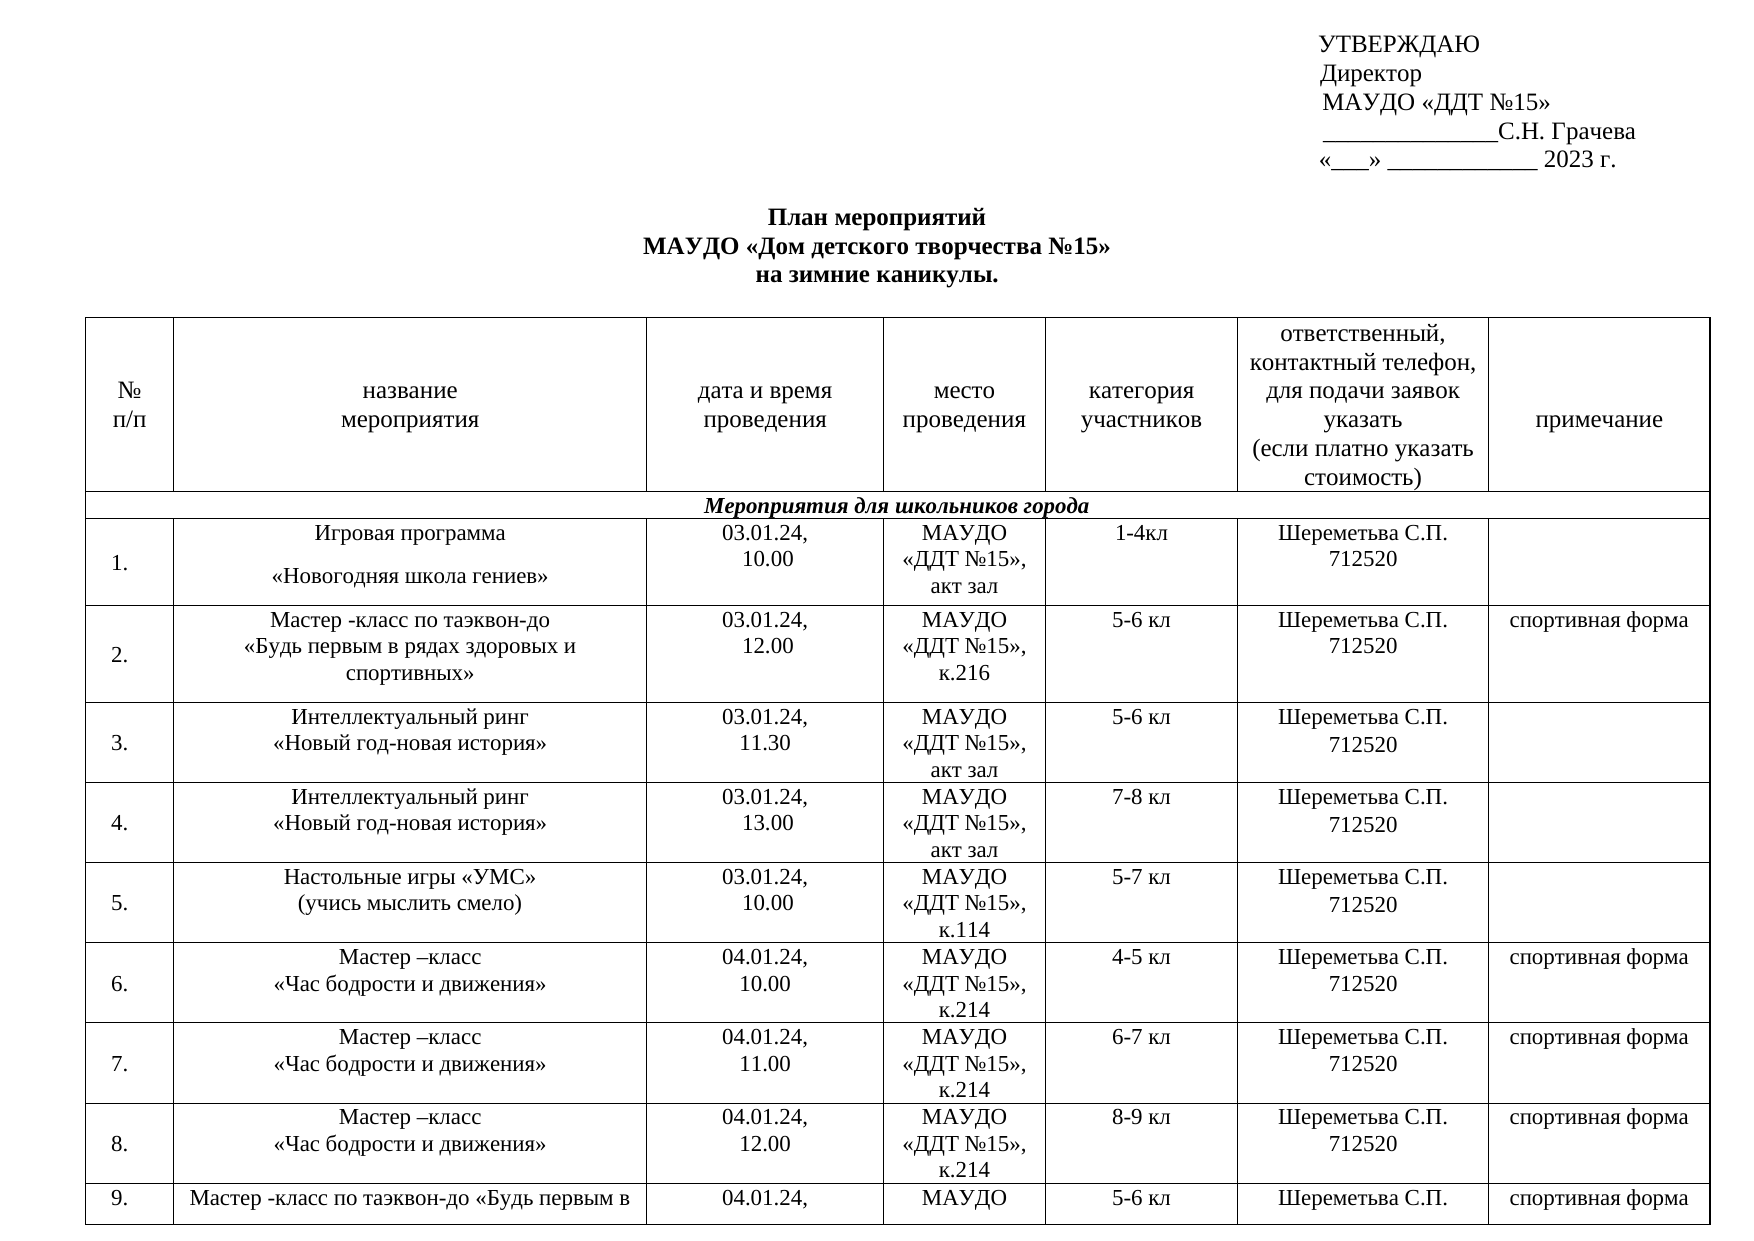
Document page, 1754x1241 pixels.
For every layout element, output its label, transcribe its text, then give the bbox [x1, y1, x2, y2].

text «___» ____________ 2023 г. [118, 144, 1636, 173]
table_cell спортивная форма [1489, 1184, 1709, 1224]
table_cell Мастер –класс «Час бодрости и движения» [174, 943, 646, 1022]
table_cell 6-7 кл [1046, 1023, 1237, 1102]
table_cell 03.01.24, 10.00 [647, 863, 883, 942]
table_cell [1238, 1184, 1488, 1224]
table_cell Шереметьва С.П. 712520 [1238, 783, 1488, 862]
table_cell 8-9 кл [1046, 1104, 1237, 1182]
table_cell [884, 1184, 1045, 1224]
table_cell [1238, 1104, 1488, 1182]
table_cell [86, 1104, 173, 1182]
table_cell МАУДО «ДДТ №15», к.214 [884, 1023, 1045, 1102]
table_cell Шереметьва С.П. 712520 [1238, 943, 1488, 1022]
table_cell спортивная форма [1489, 1104, 1709, 1182]
table_cell [1489, 783, 1709, 862]
table_cell [86, 863, 173, 942]
table_cell [1489, 519, 1709, 605]
table_cell 5-6 кл [1046, 1184, 1237, 1224]
table_cell спортивная форма [1489, 943, 1709, 1022]
text УТВЕРЖДАЮ [118, 29, 1636, 58]
table_cell Шереметьва С.П. 712520 [1238, 606, 1488, 702]
table_cell [1489, 863, 1709, 942]
table_cell спортивная форма [1489, 1023, 1709, 1102]
table_header дата и время проведения [647, 318, 883, 491]
table_cell [86, 703, 173, 782]
table_cell 5-6 кл [1046, 703, 1237, 782]
text МАУДО «ДДТ №15» [118, 87, 1636, 116]
table_cell Интеллектуальный ринг «Новый год-новая история» [174, 703, 646, 782]
text МАУДО «Дом детского творчества №15» [118, 231, 1636, 259]
table_cell 1-4кл [1046, 519, 1237, 605]
table_cell 5-7 кл [1046, 863, 1237, 942]
table_cell МАУДО «ДДТ №15», акт зал [884, 519, 1045, 605]
table_cell МАУДО «ДДТ №15», акт зал [884, 783, 1045, 862]
table_cell 04.01.24, 12.00 [647, 1184, 883, 1224]
table_cell МАУДО «ДДТ №15», к.214 [884, 1104, 1045, 1182]
text на зимние каникулы. [118, 259, 1636, 288]
table_cell 03.01.24, 11.30 [647, 703, 883, 782]
table_cell [86, 1023, 173, 1102]
table_cell 03.01.24, 13.00 [647, 783, 883, 862]
table_cell 7-8 кл [1046, 783, 1237, 862]
text План мероприятий [118, 202, 1636, 231]
table_cell МАУДО «ДДТ №15», акт зал [884, 703, 1045, 782]
table_cell Настольные игры «УМС» (учись мыслить смело) [174, 863, 646, 942]
table_cell [86, 783, 173, 862]
table_cell Интеллектуальный ринг «Новый год-новая история» [174, 783, 646, 862]
table_cell [86, 943, 173, 1022]
table_cell [86, 606, 173, 702]
table_cell 4-5 кл [1046, 943, 1237, 1022]
table_cell спортивная форма [1489, 606, 1709, 702]
table_cell Мероприятия для школьников города [86, 492, 1709, 518]
table_cell [1489, 703, 1709, 782]
text Директор [118, 58, 1636, 87]
table_cell [86, 519, 173, 605]
table_cell МАУДО «ДДТ №15», к.114 [884, 863, 1045, 942]
table_cell 04.01.24, 12.00 [647, 1104, 883, 1182]
table_cell Шереметьва С.П. 712520 [1238, 519, 1488, 605]
table_cell Шереметьва С.П. 712520 [1238, 703, 1488, 782]
text ______________С.Н. Грачева [118, 116, 1636, 144]
table_header ответственный, контактный телефон, для подачи заявок указать (если платно указать стоимость) [1238, 318, 1488, 491]
table_cell [86, 1184, 173, 1224]
table_cell Шереметьва С.П. 712520 [1238, 1023, 1488, 1102]
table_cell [174, 1184, 646, 1224]
table_cell Мастер –класс «Час бодрости и движения» [174, 1023, 646, 1102]
table_header примечание [1489, 318, 1709, 491]
table_header место проведения [884, 318, 1045, 491]
table_header название мероприятия [174, 318, 646, 491]
table_cell 5-6 кл [1046, 606, 1237, 702]
table_cell МАУДО «ДДТ №15», к.216 [884, 606, 1045, 702]
table_cell 03.01.24, 10.00 [647, 519, 883, 605]
table_cell МАУДО «ДДТ №15», к.214 [884, 943, 1045, 1022]
table_cell 03.01.24, 12.00 [647, 606, 883, 702]
table_cell Мастер –класс «Час бодрости и движения» [174, 1104, 646, 1182]
table_cell 04.01.24, 10.00 [647, 943, 883, 1022]
table_cell 04.01.24, 11.00 [647, 1023, 883, 1102]
table_header категория участников [1046, 318, 1237, 491]
table_cell Шереметьва С.П. 712520 [1238, 863, 1488, 942]
table_header № п/п [86, 318, 173, 491]
table_cell Игровая программа «Новогодняя школа гениев» [174, 519, 646, 605]
table_cell Мастер -класс по таэквон-до «Будь первым в рядах здоровых и спортивных» [174, 606, 646, 702]
